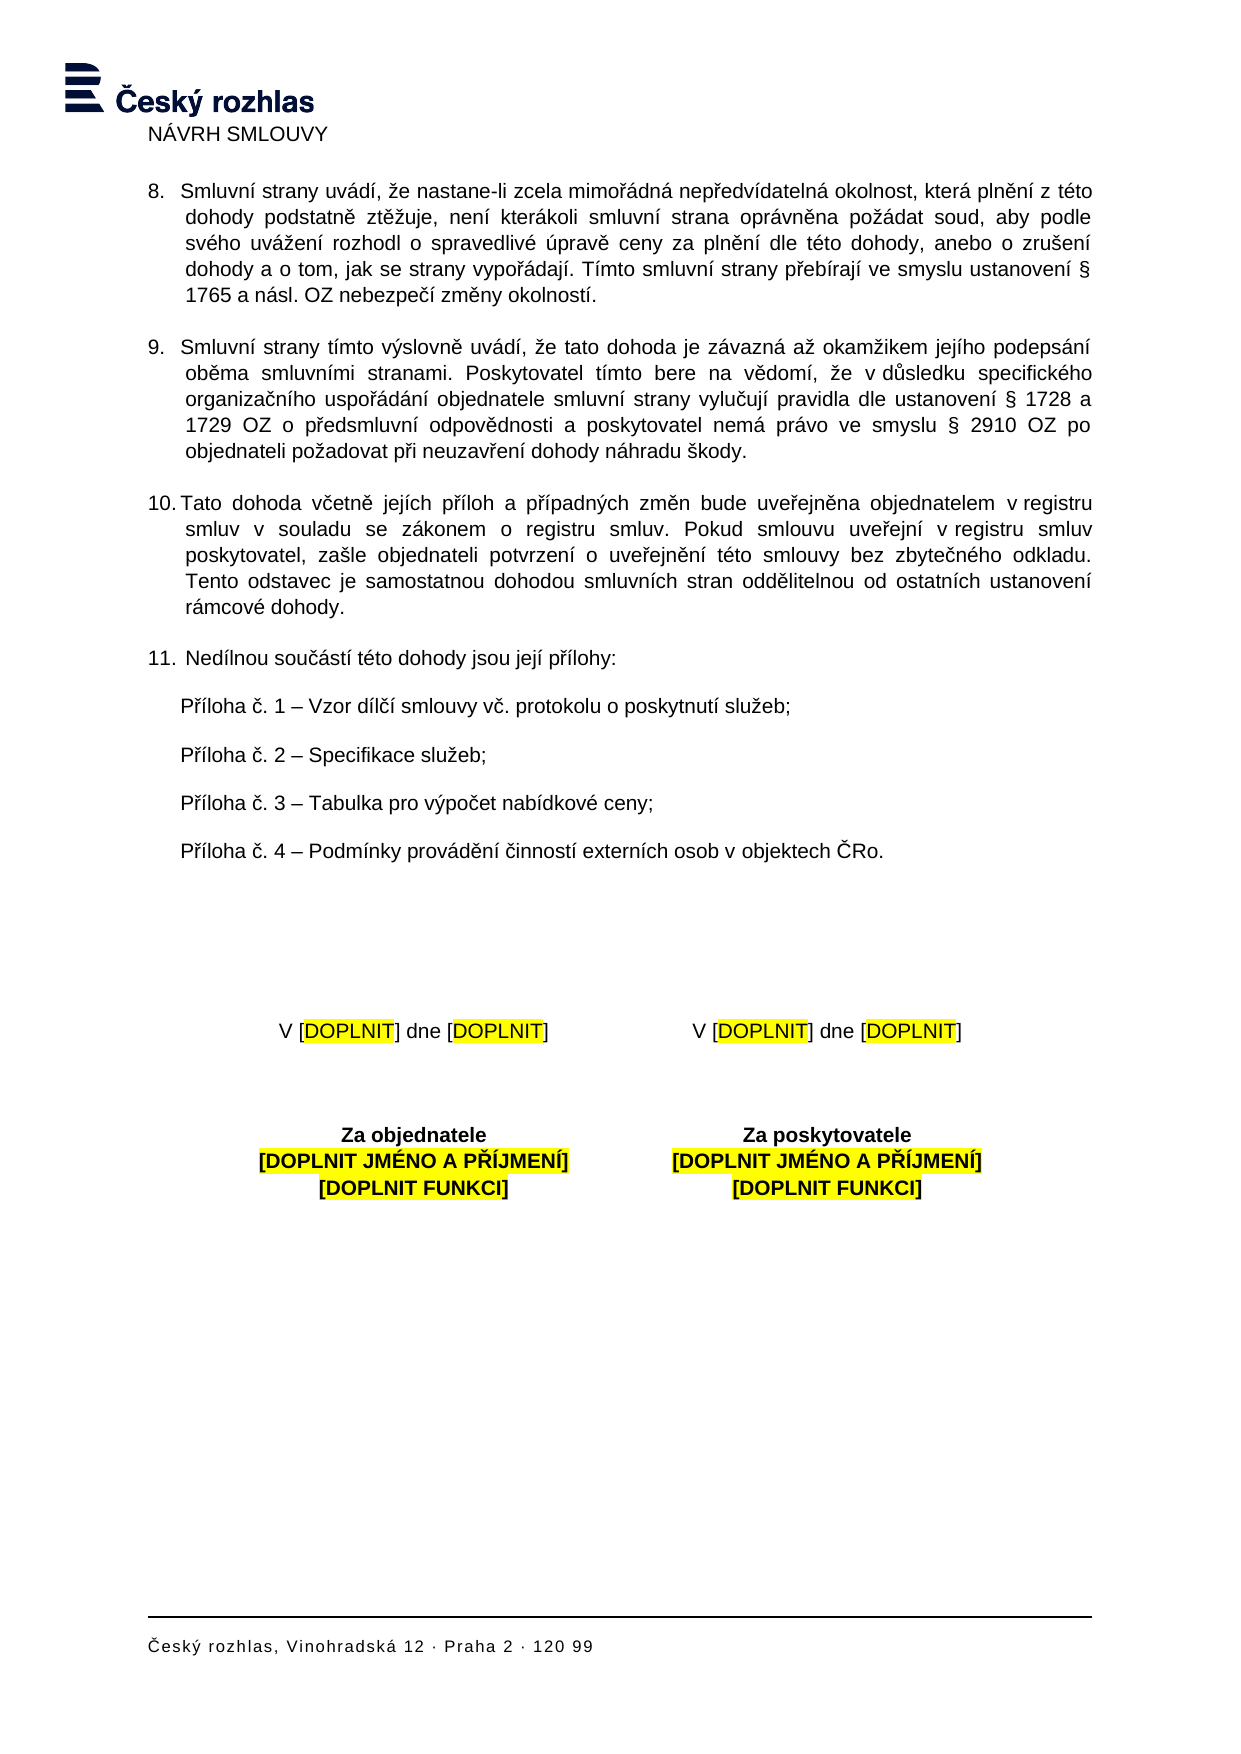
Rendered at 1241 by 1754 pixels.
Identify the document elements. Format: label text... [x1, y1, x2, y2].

picture [65, 63, 314, 117]
list Smluvní strany tímto výslovně uvádí, že tato dohoda je závazná až okamžikem jejího podepsání oběma smluvními stranami. Poskytovatel tímto bere na vědomí, že v důsledku specifického organizačního uspořádání objednatele smluvní strany vylučují pravidla dle ustanovení § 1728 a 1729 OZ o předsmluvní odpovědnosti a poskytovatel nemá právo ve smyslu § 2910 OZ po objednateli požadovat při neuzavření dohody náhradu škody. [148, 333, 1092, 464]
table_cell Za poskytovatele [DOPLNIT JMÉNO A PŘÍJMENÍ] [DOPLNIT FUNKCI] [621, 1044, 1033, 1200]
list Příloha č. 2 – Specifikace služeb; [180, 743, 1092, 767]
list Nedílnou součástí této dohody jsou její přílohy: [148, 646, 1092, 670]
list Příloha č. 3 – Tabulka pro výpočet nabídkové ceny; [180, 791, 1092, 815]
list Tato dohoda včetně jejích příloh a případných změn bude uveřejněna objednatelem v registru smluv v souladu se zákonem o registru smluv. Pokud smlouvu uveřejní v registru smluv poskytovatel, zašle objednateli potvrzení o uveřejnění této smlouvy bez zbytečného odkladu. Tento odstavec je samostatnou dohodou smluvních stran oddělitelnou od ostatních ustanovení rámcové dohody. [148, 490, 1092, 620]
list Příloha č. 4 – Podmínky provádění činností externích osob v objektech ČRo. [180, 839, 1092, 863]
table_header V [DOPLNIT] dne [DOPLNIT] [621, 1018, 1033, 1044]
table_cell Za objednatele [DOPLNIT JMÉNO A PŘÍJMENÍ] [DOPLNIT FUNKCI] [207, 1044, 621, 1200]
list Smluvní strany uvádí, že nastane-li zcela mimořádná nepředvídatelná okolnost, která plnění z této dohody podstatně ztěžuje, není kterákoli smluvní strana oprávněna požádat soud, aby podle svého uvážení rozhodl o spravedlivé úpravě ceny za plnění dle této dohody, anebo o zrušení dohody a o tom, jak se strany vypořádají. Tímto smluvní strany přebírají ve smyslu ustanovení § 1765 a násl. OZ nebezpečí změny okolností. [148, 177, 1092, 307]
table_header V [DOPLNIT] dne [DOPLNIT] [207, 1018, 621, 1044]
list Příloha č. 1 – Vzor dílčí smlouvy vč. protokolu o poskytnutí služeb; [180, 694, 1092, 718]
